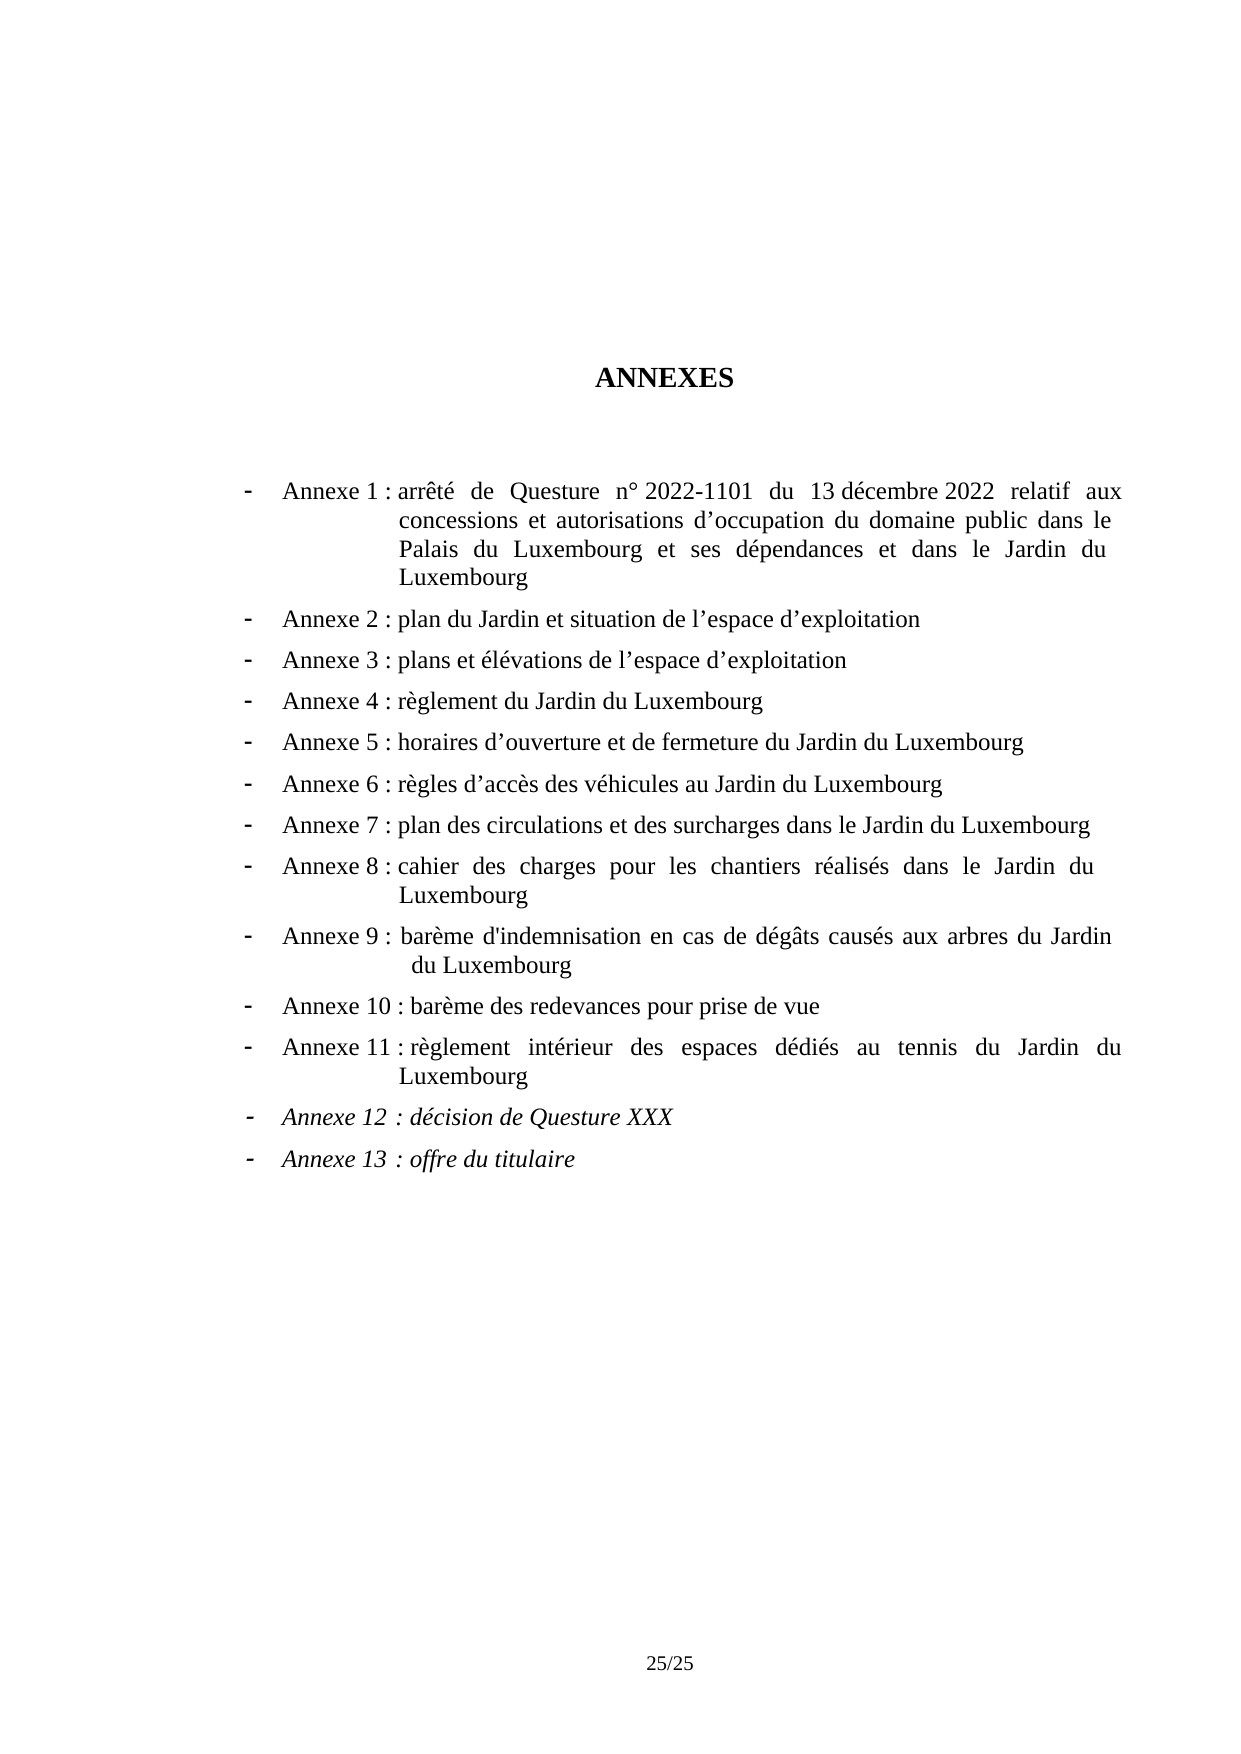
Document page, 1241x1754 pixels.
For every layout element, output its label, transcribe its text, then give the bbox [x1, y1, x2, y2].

list Annexe 7 : plan des circulations et des surcharges dans le Jardin du Luxembourg [244, 810, 1122, 839]
list Annexe 6 : règles d’accès des véhicules au Jardin du Luxembourg [244, 769, 1122, 797]
list Annexe 4 : règlement du Jardin du Luxembourg [244, 686, 1122, 715]
list Annexe 12 : décision de Questure XXX [244, 1102, 1122, 1131]
list Annexe 9 : barème d'indemnisation en cas de dégâts causés aux arbres du Jardin du Luxembourg [244, 921, 1122, 979]
list Annexe 10 : barème des redevances pour prise de vue [244, 991, 1122, 1020]
list Annexe 3 : plans et élévations de l’espace d’exploitation [244, 645, 1122, 674]
list Annexe 1 : arrêté de Questure n° 2022-1101 du 13 décembre 2022 relatif aux concessions et autorisations d’occupation du domaine public dans le Palais du Luxembourg et ses dépendances et dans le Jardin du Luxembourg [244, 476, 1122, 591]
list Annexe 2 : plan du Jardin et situation de l’espace d’exploitation [244, 604, 1122, 632]
list Annexe 13 : offre du titulaire [244, 1144, 1122, 1172]
list Annexe 11 : règlement intérieur des espaces dédiés au tennis du Jardin du Luxembourg [244, 1032, 1122, 1090]
subtitle ANNEXES [207, 360, 1122, 394]
list Annexe 8 : cahier des charges pour les chantiers réalisés dans le Jardin du Luxembourg [244, 851, 1122, 909]
list Annexe 5 : horaires d’ouverture et de fermeture du Jardin du Luxembourg [244, 727, 1122, 756]
